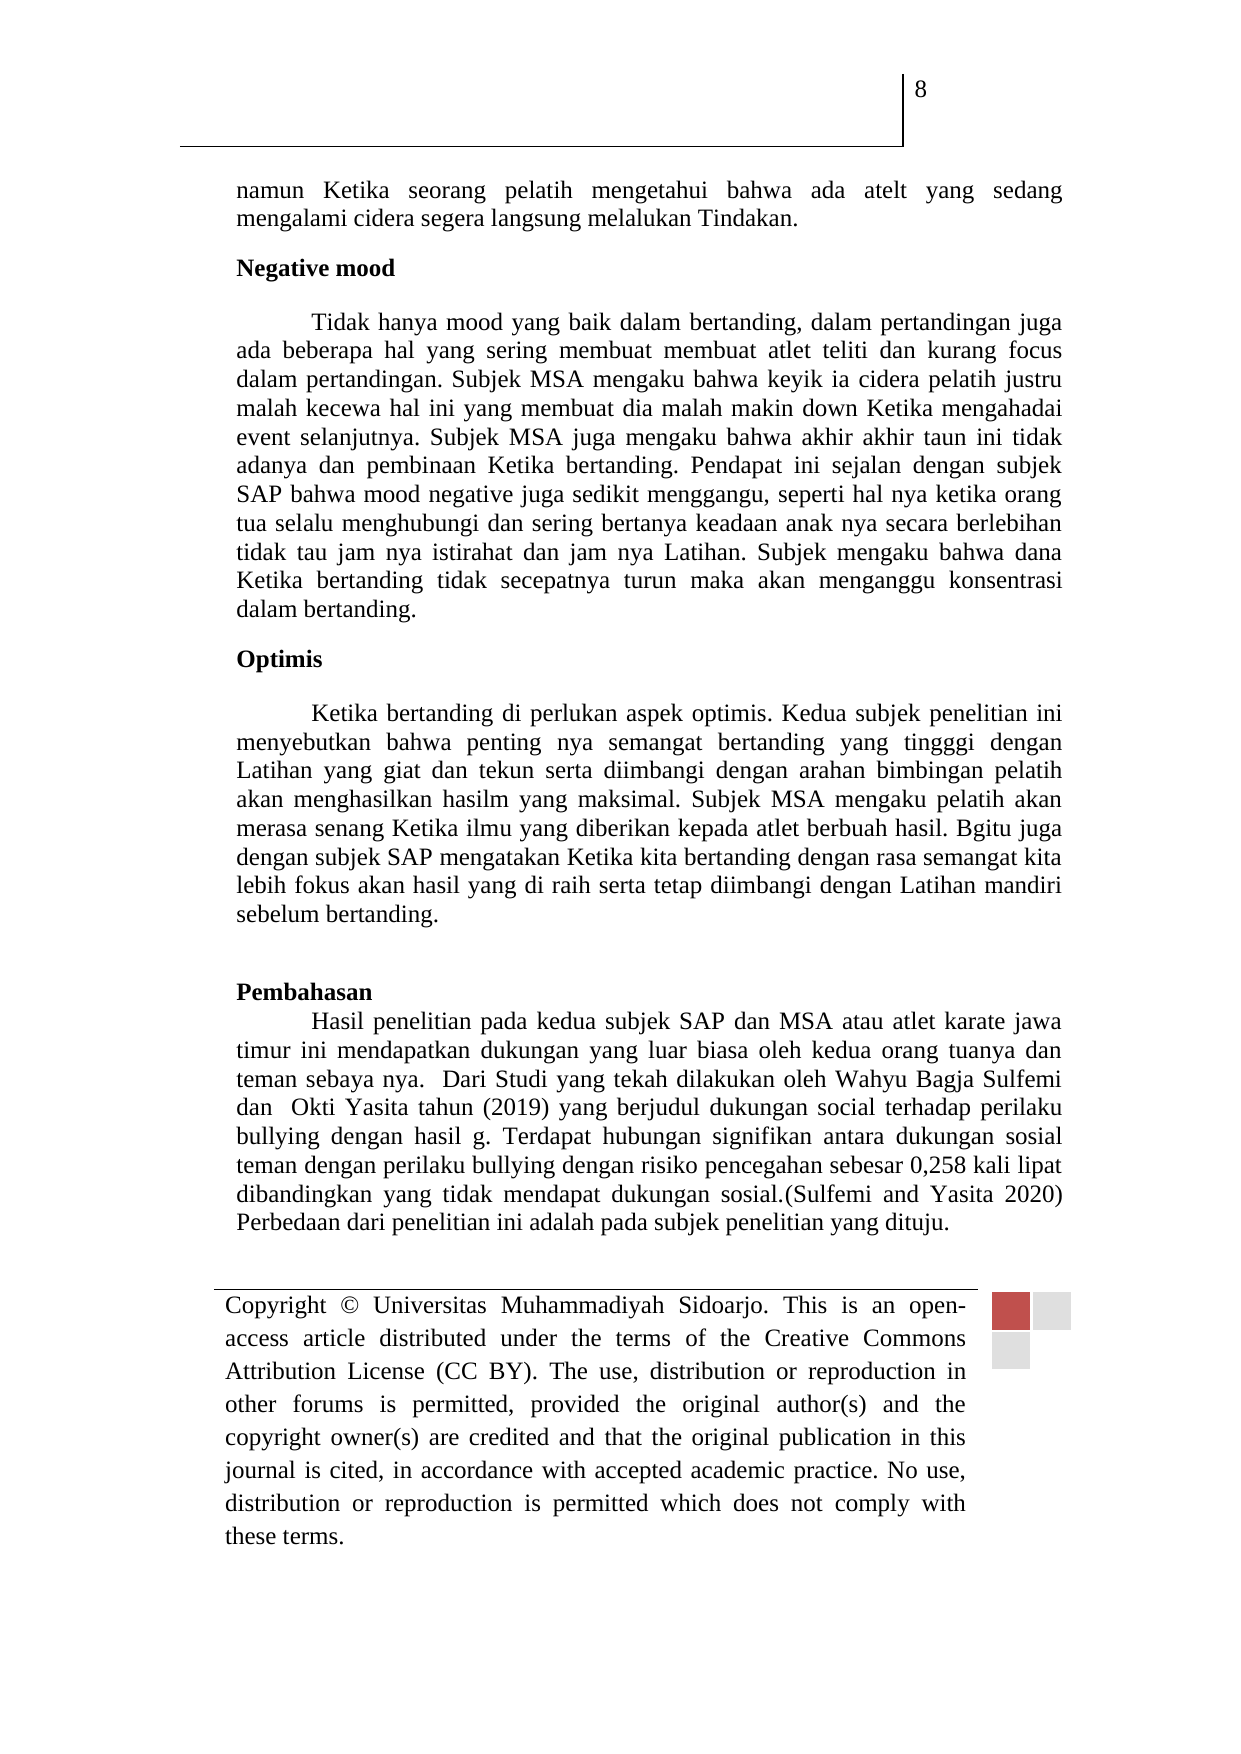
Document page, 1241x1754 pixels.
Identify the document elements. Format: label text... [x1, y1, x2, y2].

text Ketika bertanding di perlukan aspek optimis. Kedua subjek penelitian ini menyebutkan bahwa penting nya semangat bertanding yang tingggi dengan Latihan yang giat dan tekun serta diimbangi dengan arahan bimbingan pelatih akan menghasilkan hasilm yang maksimal. Subjek MSA mengaku pelatih akan merasa senang Ketika ilmu yang diberikan kepada atlet berbuah hasil. Bgitu juga dengan subjek SAP mengatakan Ketika kita bertanding dengan rasa semangat kita lebih fokus akan hasil yang di raih serta tetap diimbangi dengan Latihan mandiri sebelum bertanding. [236, 698, 1063, 928]
text Negative mood [236, 253, 1063, 282]
text Pembahasan [236, 977, 1063, 1006]
text Hasil penelitian pada kedua subjek SAP dan MSA atau atlet karate jawa timur ini mendapatkan dukungan yang luar biasa oleh kedua orang tuanya dan teman sebaya nya. Dari Studi yang tekah dilakukan oleh Wahyu Bagja Sulfemi dan Okti Yasita tahun (2019) yang berjudul dukungan social terhadap perilaku bullying dengan hasil g. Terdapat hubungan signifikan antara dukungan sosial teman dengan perilaku bullying dengan risiko pencegahan sebesar 0,258 kali lipat dibandingkan yang tidak mendapat dukungan sosial.(Sulfemi and Yasita 2020) Perbedaan dari penelitian ini adalah pada subjek penelitian yang dituju. [236, 1006, 1063, 1236]
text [236, 175, 1063, 232]
text Tidak hanya mood yang baik dalam bertanding, dalam pertandingan juga ada beberapa hal yang sering membuat membuat atlet teliti dan kurang focus dalam pertandingan. Subjek MSA mengaku bahwa keyik ia cidera pelatih justru malah kecewa hal ini yang membuat dia malah makin down Ketika mengahadai event selanjutnya. Subjek MSA juga mengaku bahwa akhir akhir taun ini tidak adanya dan pembinaan Ketika bertanding. Pendapat ini sejalan dengan subjek SAP bahwa mood negative juga sedikit menggangu, seperti hal nya ketika orang tua selalu menghubungi dan sering bertanya keadaan anak nya secara berlebihan tidak tau jam nya istirahat dan jam nya Latihan. Subjek mengaku bahwa dana Ketika bertanding tidak secepatnya turun maka akan menganggu konsentrasi dalam bertanding. [236, 307, 1063, 623]
text Optimis [236, 644, 1063, 673]
